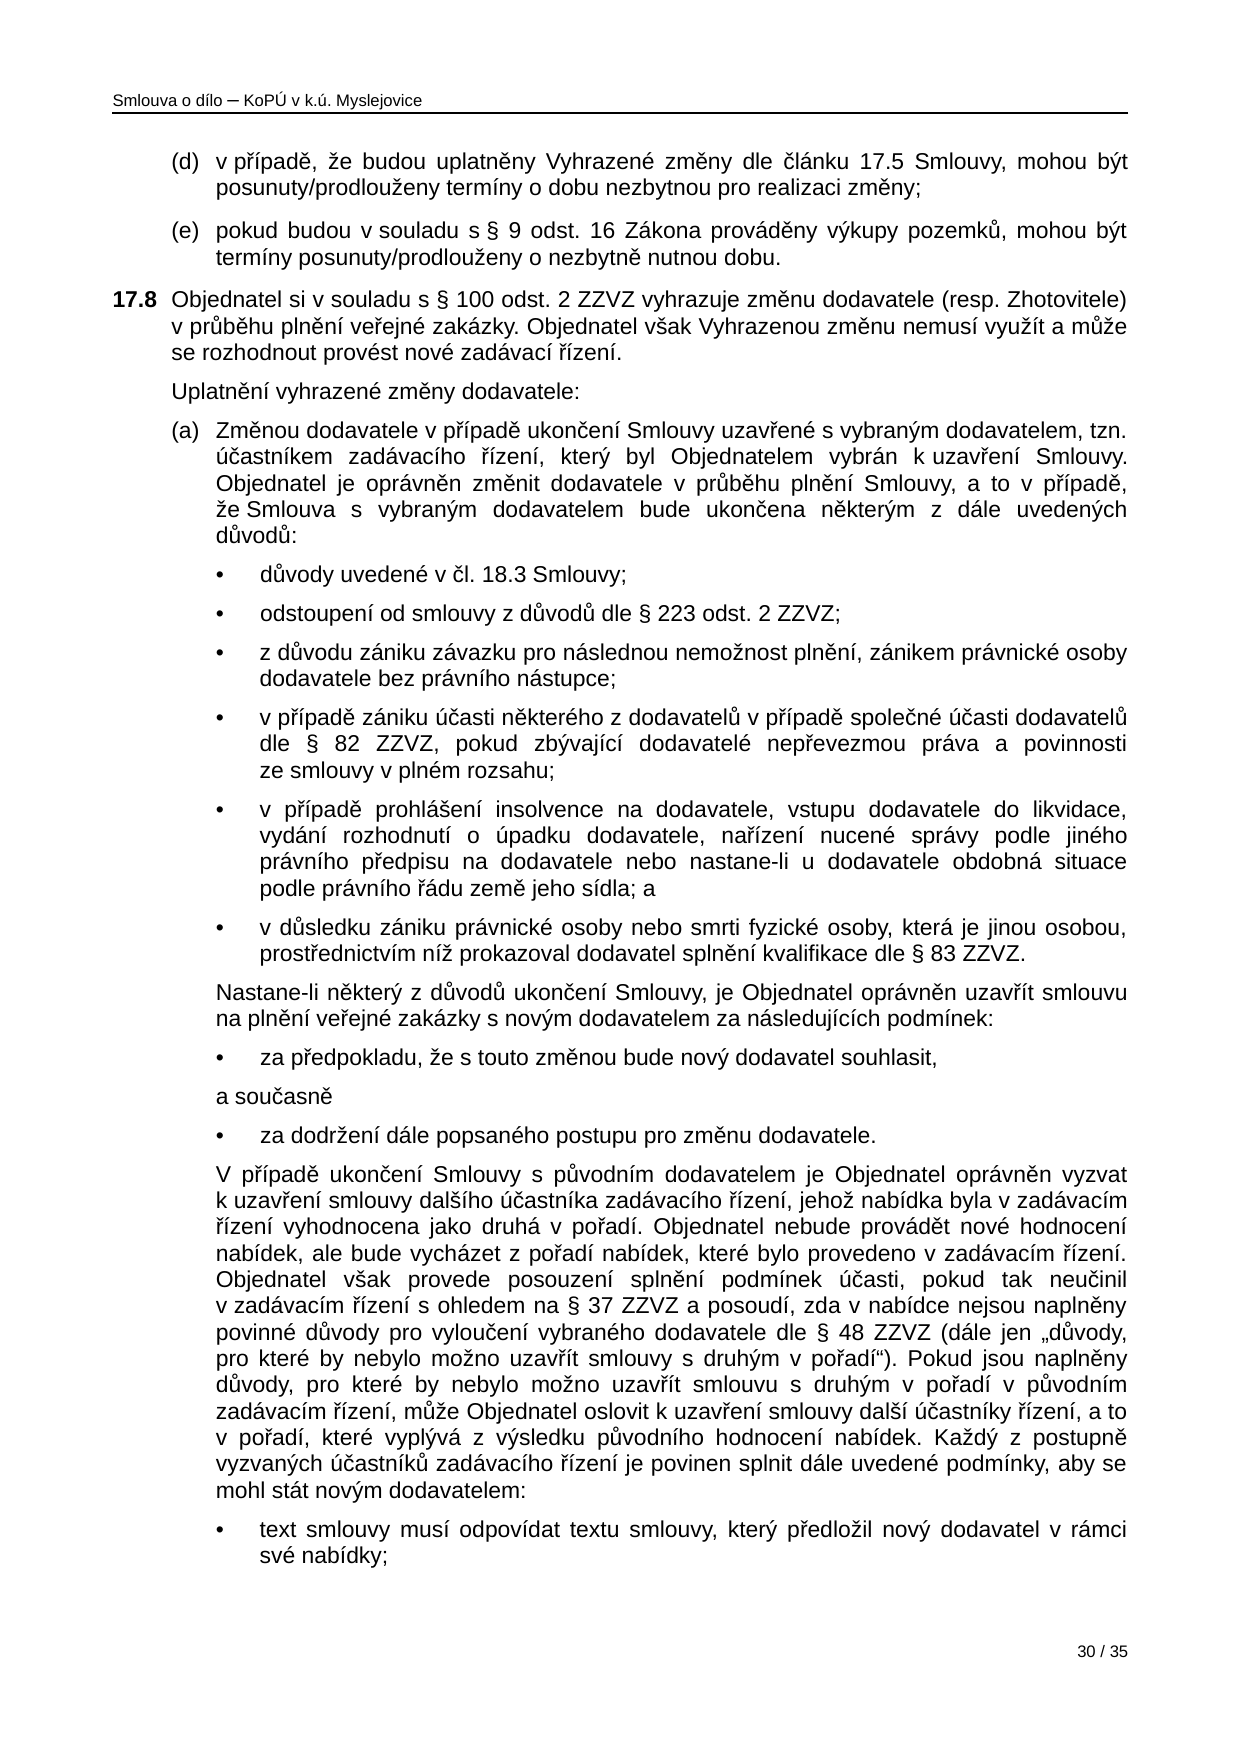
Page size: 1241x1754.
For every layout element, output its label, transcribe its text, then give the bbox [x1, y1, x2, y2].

text • text smlouvy musí odpovídat textu smlouvy, který předložil nový dodavatel v rámci své nabídky; [216, 1516, 1128, 1568]
list Uplatnění vyhrazené změny dodavatele: [112, 378, 1128, 404]
text • za dodržení dále popsaného postupu pro změnu dodavatele. [216, 1122, 1128, 1148]
list v případě, že budou uplatněny Vyhrazené změny dle článku 17.5 Smlouvy, mohou být posunuty/prodlouženy termíny o dobu nezbytnou pro realizaci změny; [171, 148, 1128, 200]
text • v důsledku zániku právnické osoby nebo smrti fyzické osoby, která je jinou osobou, prostřednictvím níž prokazoval dodavatel splnění kvalifikace dle § 83 ZZVZ. [216, 913, 1128, 966]
text a současně [186, 1083, 1128, 1109]
text • v případě zániku účasti některého z dodavatelů v případě společné účasti dodavatelů dle § 82 ZZVZ, pokud zbývající dodavatelé nepřevezmou práva a povinnosti ze smlouvy v plném rozsahu; [216, 704, 1128, 783]
text • v případě prohlášení insolvence na dodavatele, vstupu dodavatele do likvidace, vydání rozhodnutí o úpadku dodavatele, nařízení nucené správy podle jiného právního předpisu na dodavatele nebo nastane-li u dodavatele obdobná situace podle právního řádu země jeho sídla; a [216, 796, 1128, 901]
text Nastane-li některý z důvodů ukončení Smlouvy, je Objednatel oprávněn uzavřít smlouvu na plnění veřejné zakázky s novým dodavatelem za následujících podmínek: [216, 979, 1128, 1031]
list pokud budou v souladu s § 9 odst. 16 Zákona prováděny výkupy pozemků, mohou být termíny posunuty/prodlouženy o nezbytně nutnou dobu. [171, 217, 1128, 270]
list Změnou dodavatele v případě ukončení Smlouvy uzavřené s vybraným dodavatelem, tzn. účastníkem zadávacího řízení, který byl Objednatelem vybrán k uzavření Smlouvy. Objednatel je oprávněn změnit dodavatele v průběhu plnění Smlouvy, a to v případě, že Smlouva s vybraným dodavatelem bude ukončena některým z dále uvedených důvodů: [171, 417, 1128, 549]
text • z důvodu zániku závazku pro následnou nemožnost plnění, zánikem právnické osoby dodavatele bez právního nástupce; [216, 639, 1128, 692]
text Objednatel si v souladu s § 100 odst. 2 ZZVZ vyhrazuje změnu dodavatele (resp. Zhotovitele) v průběhu plnění veřejné zakázky. Objednatel však Vyhrazenou změnu nemusí využít a může se rozhodnout provést nové zadávací řízení. [112, 286, 1128, 366]
text • důvody uvedené v čl. 18.3 Smlouvy; [216, 561, 1128, 587]
text V případě ukončení Smlouvy s původním dodavatelem je Objednatel oprávněn vyzvat k uzavření smlouvy dalšího účastníka zadávacího řízení, jehož nabídka byla v zadávacím řízení vyhodnocena jako druhá v pořadí. Objednatel nebude provádět nové hodnocení nabídek, ale bude vycházet z pořadí nabídek, které bylo provedeno v zadávacím řízení. Objednatel však provede posouzení splnění podmínek účasti, pokud tak neučinil v zadávacím řízení s ohledem na § 37 ZZVZ a posoudí, zda v nabídce nejsou naplněny povinné důvody pro vyloučení vybraného dodavatele dle § 48 ZZVZ (dále jen „důvody, pro které by nebylo možno uzavřít smlouvy s druhým v pořadí“). Pokud jsou naplněny důvody, pro které by nebylo možno uzavřít smlouvu s druhým v pořadí v původním zadávacím řízení, může Objednatel oslovit k uzavření smlouvy další účastníky řízení, a to v pořadí, které vyplývá z výsledku původního hodnocení nabídek. Každý z postupně vyzvaných účastníků zadávacího řízení je povinen splnit dále uvedené podmínky, aby se mohl stát novým dodavatelem: [216, 1161, 1128, 1503]
text • za předpokladu, že s touto změnou bude nový dodavatel souhlasit, [216, 1044, 1128, 1070]
text • odstoupení od smlouvy z důvodů dle § 223 odst. 2 ZZVZ; [216, 600, 1128, 626]
